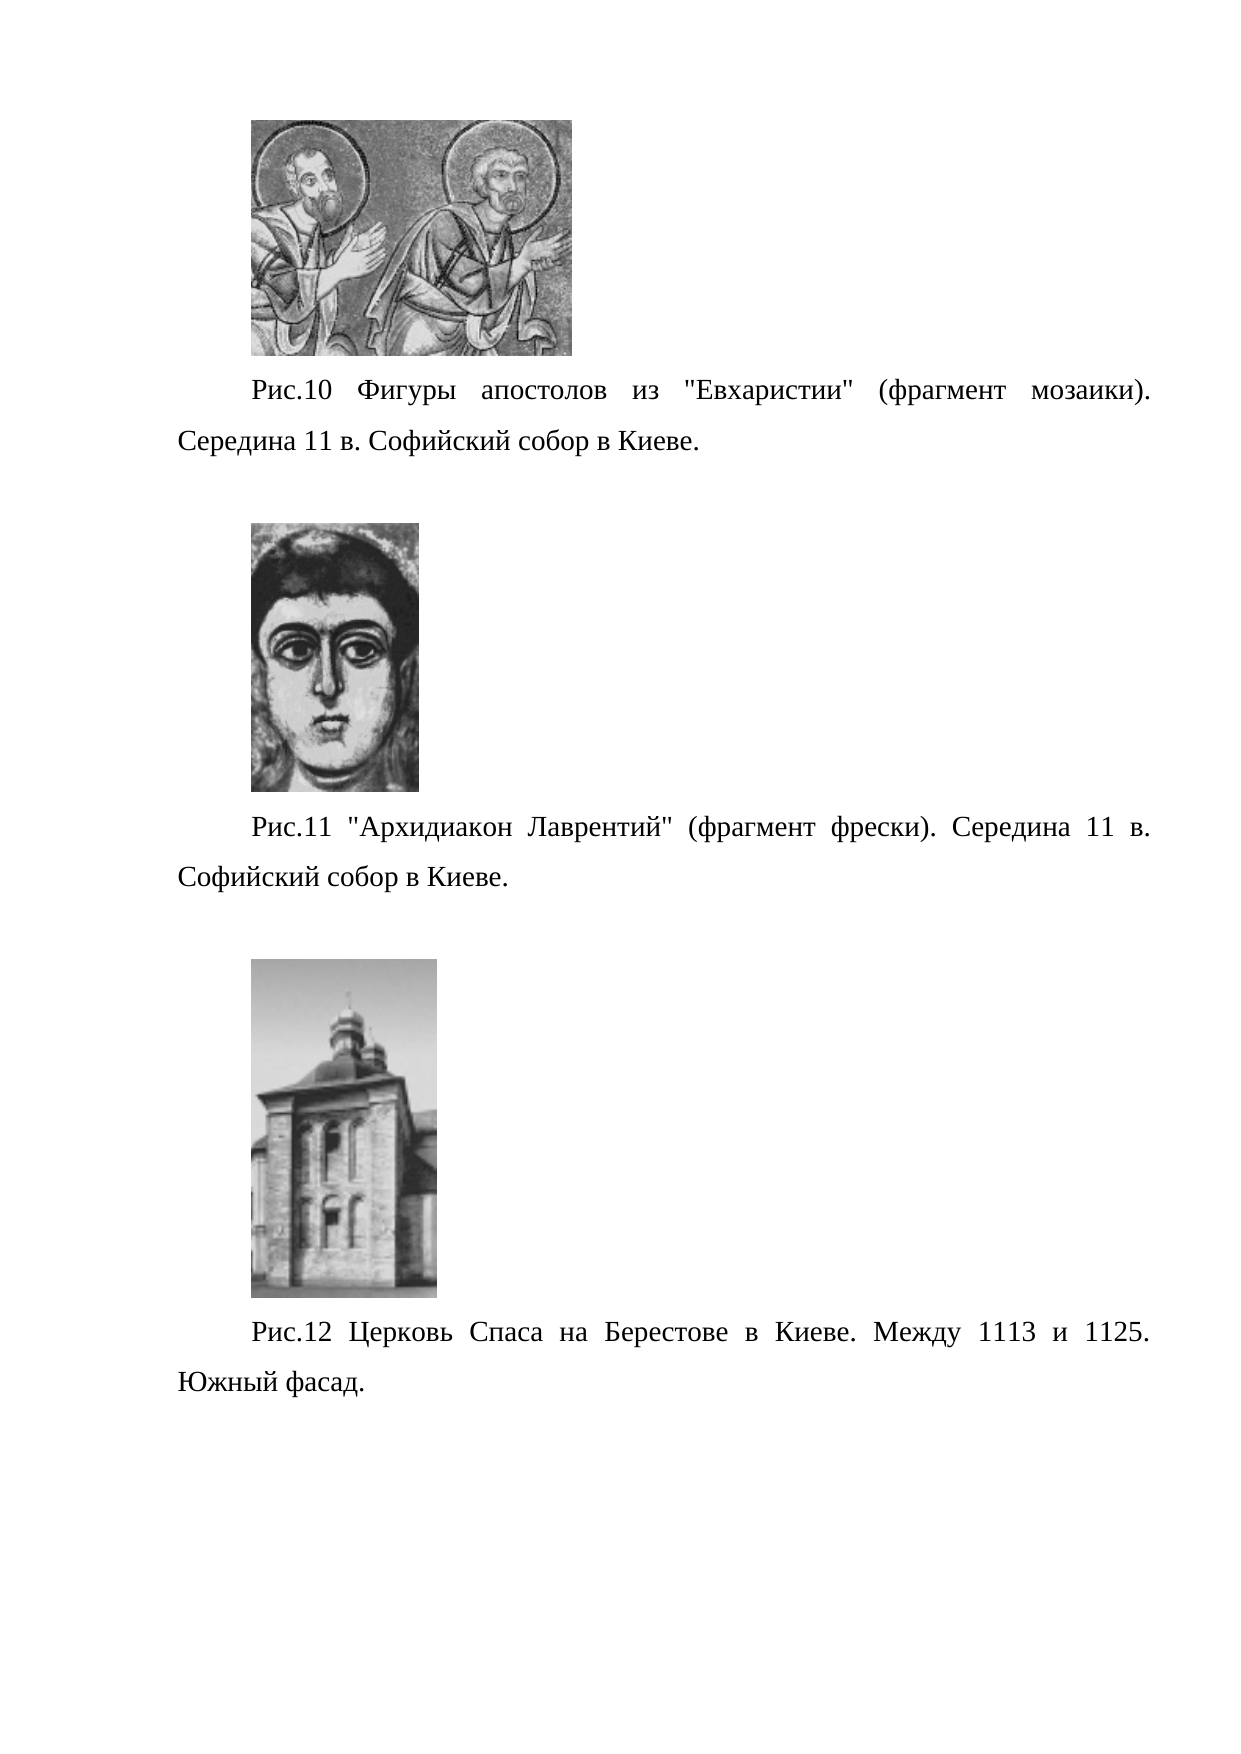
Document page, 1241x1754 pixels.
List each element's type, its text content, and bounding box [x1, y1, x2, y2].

picture [251, 523, 419, 792]
text Рис.12 Церковь Спаса на Берестове в Киеве. Между 1113 и 1125. Южный фасад. [177, 1314, 1152, 1398]
text Рис.11 "Архидиакон Лаврентий" (фрагмент фрески). Середина 11 в. Софийский собор в Киеве. [177, 809, 1152, 893]
picture [251, 959, 437, 1298]
text Рис.10 Фигуры апостолов из "Евхаристии" (фрагмент мозаики). Середина 11 в. Софийский собор в Киеве. [177, 372, 1152, 456]
picture [251, 120, 572, 356]
